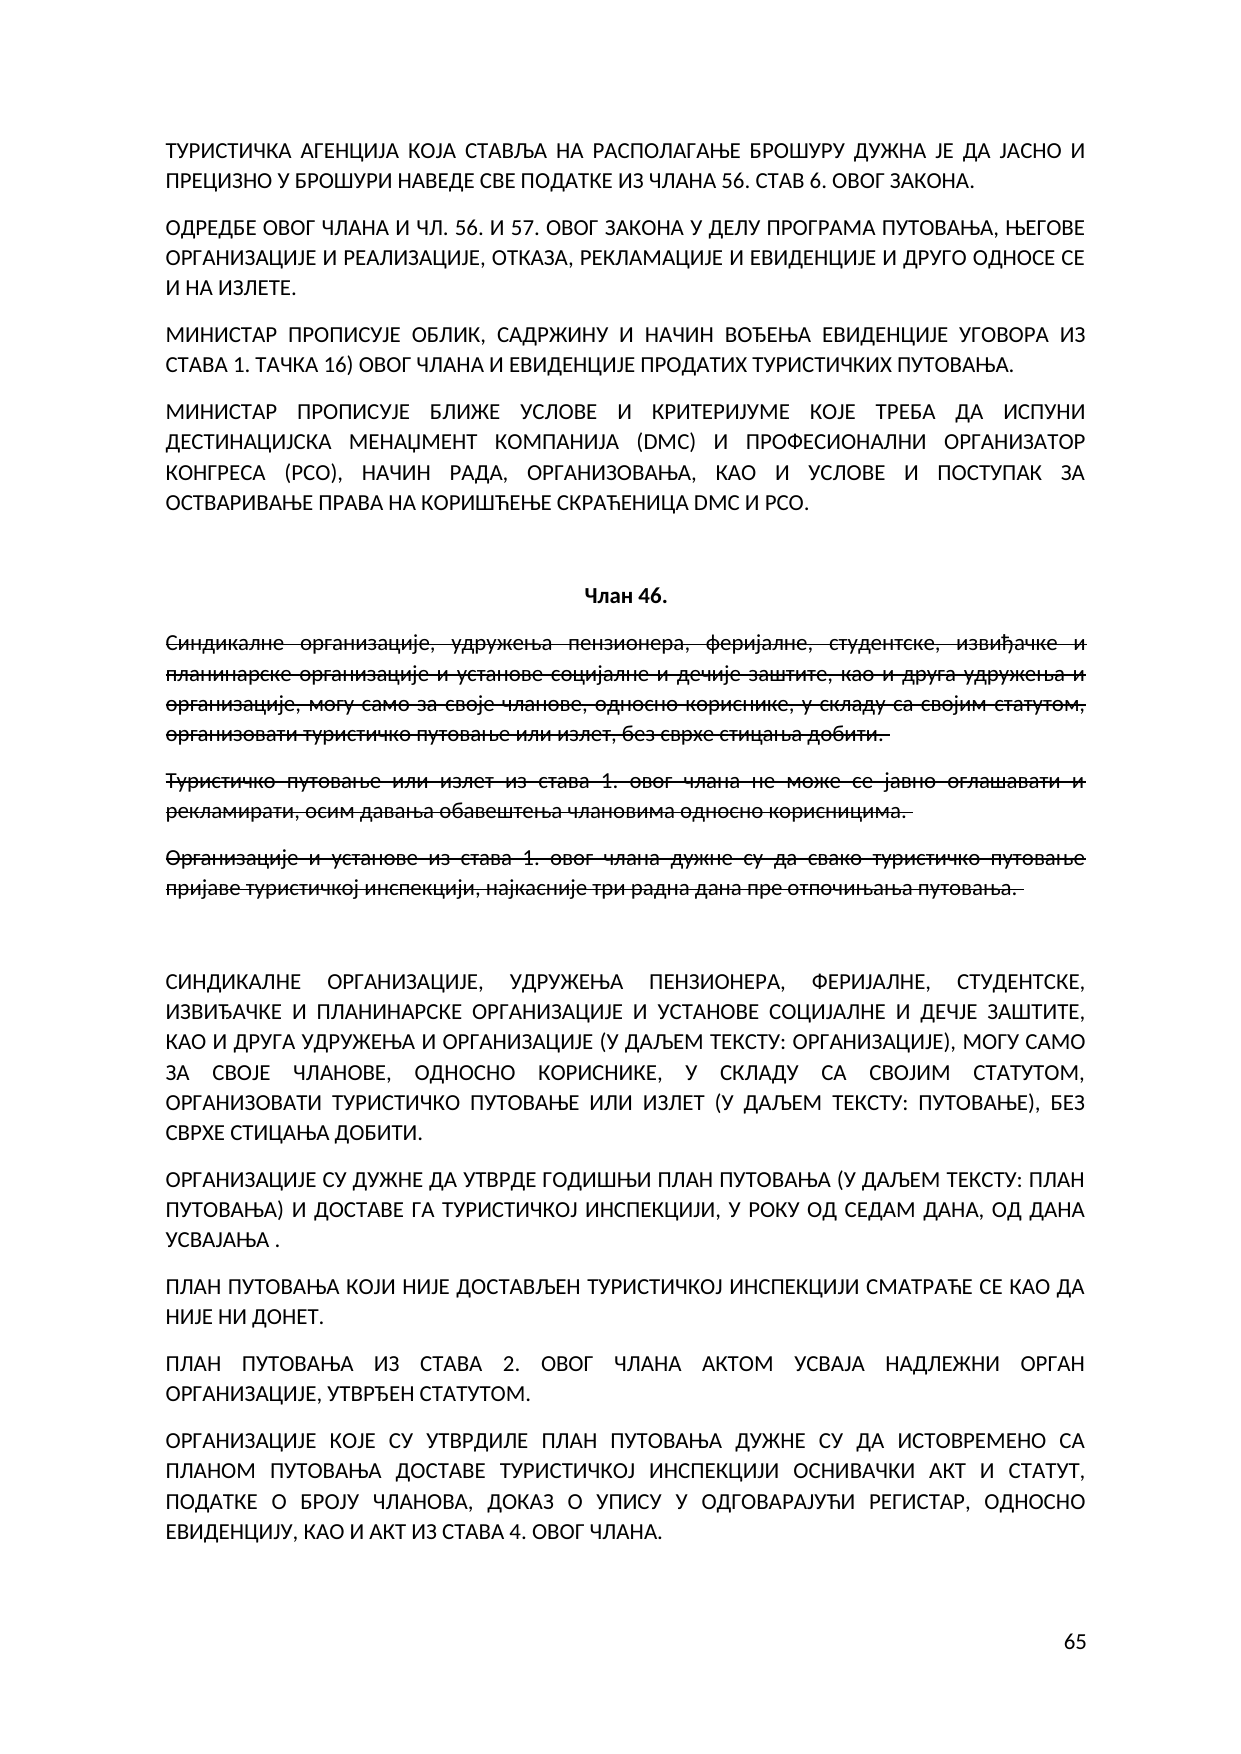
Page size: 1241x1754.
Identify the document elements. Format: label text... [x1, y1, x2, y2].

text Организације и установе из става 1. овог члана дужне су да свако туристичко путовање пријаве туристичкој инспекцији, најкасније три радна дана пре отпочињања путовања. [165, 843, 1087, 901]
text Туристичко путовање или излет из става 1. овог члана не може се јавно оглашавати и рекламирати, осим давања обавештења члановима односно корисницима. [165, 766, 1087, 824]
text МИНИСТАР ПРОПИСУЈЕ ОБЛИК, САДРЖИНУ И НАЧИН ВОЂЕЊА ЕВИДЕНЦИЈЕ УГОВОРА ИЗ СТАВА 1. ТАЧКА 16) ОВОГ ЧЛАНА И ЕВИДЕНЦИЈЕ ПРОДАТИХ ТУРИСТИЧКИХ ПУТОВАЊА. [165, 320, 1087, 378]
text ОРГАНИЗАЦИЈЕ КОЈЕ СУ УТВРДИЛЕ ПЛАН ПУТОВАЊА ДУЖНЕ СУ ДА ИСТОВРЕМЕНО СА ПЛАНОМ ПУТОВАЊА ДОСТАВЕ ТУРИСТИЧКОЈ ИНСПЕКЦИЈИ ОСНИВАЧКИ АКТ И СТАТУТ, ПОДАТКЕ О БРОЈУ ЧЛАНОВА, ДОКАЗ О УПИСУ У ОДГОВАРАЈУЋИ РЕГИСТАР, ОДНОСНО ЕВИДЕНЦИЈУ, КАО И АКТ ИЗ СТАВА 4. ОВОГ ЧЛАНА. [165, 1426, 1087, 1545]
text СИНДИКАЛНЕ ОРГАНИЗАЦИЈЕ, УДРУЖЕЊА ПЕНЗИОНЕРА, ФЕРИЈАЛНЕ, СТУДЕНТСКЕ, ИЗВИЂАЧКЕ И ПЛАНИНАРСКЕ ОРГАНИЗАЦИЈЕ И УСТАНОВЕ СОЦИЈАЛНЕ И ДЕЧЈЕ ЗАШТИТЕ, КАО И ДРУГА УДРУЖЕЊА И ОРГАНИЗАЦИЈЕ (У ДАЉЕМ ТЕКСТУ: ОРГАНИЗАЦИЈЕ), МОГУ САМО ЗА СВОЈЕ ЧЛАНОВЕ, ОДНОСНО КОРИСНИКЕ, У СКЛАДУ СА СВОЈИМ СТАТУТОМ, ОРГАНИЗОВАТИ ТУРИСТИЧКО ПУТОВАЊЕ ИЛИ ИЗЛЕТ (У ДАЉЕМ ТЕКСТУ: ПУТОВАЊЕ), БЕЗ СВРХЕ СТИЦАЊА ДОБИТИ. [165, 967, 1087, 1146]
text Синдикалне организације, удружења пензионера, феријалне, студентске, извиђачке и планинарске организације и установе социјалне и дечије заштите, као и друга удружења и организације, могу само за своје чланове, односно кориснике, у складу са својим статутом, организовати туристичко путовање или излет, без сврхе стицања добити. [165, 645, 1087, 747]
text ПЛАН ПУТОВАЊА КОЈИ НИЈЕ ДОСТАВЉЕН ТУРИСТИЧКОЈ ИНСПЕКЦИЈИ СМАТРАЋЕ СЕ КАО ДА НИЈЕ НИ ДОНЕТ. [165, 1272, 1087, 1331]
text ПЛАН ПУТОВАЊА ИЗ СТАВА 2. ОВОГ ЧЛАНА АКТОМ УСВАЈА НАДЛЕЖНИ ОРГАН ОРГАНИЗАЦИЈЕ, УТВРЂЕН СТАТУТОМ. [165, 1349, 1087, 1408]
text МИНИСТАР ПРОПИСУЈЕ БЛИЖЕ УСЛОВЕ И КРИТЕРИЈУМЕ КОЈЕ ТРЕБА ДА ИСПУНИ ДЕСТИНАЦИЈСКА МЕНАЏМЕНТ КОМПАНИЈА (DMC) И ПРОФЕСИОНАЛНИ ОРГАНИЗАТОР КОНГРЕСА (PCO), НАЧИН РАДА, ОРГАНИЗОВАЊА, КАО И УСЛОВЕ И ПОСТУПАК ЗА ОСТВАРИВАЊЕ ПРАВА НА КОРИШЋЕЊЕ СКРАЋЕНИЦА DMC И PCO. [165, 397, 1087, 516]
text ОРГАНИЗАЦИЈЕ СУ ДУЖНЕ ДА УТВРДЕ ГОДИШЊИ ПЛАН ПУТОВАЊА (У ДАЉЕМ ТЕКСТУ: ПЛАН ПУТОВАЊА) И ДОСТАВЕ ГА ТУРИСТИЧКОЈ ИНСПЕКЦИЈИ, У РОКУ ОД СЕДАМ ДАНА, ОД ДАНА УСВАЈАЊА . [165, 1165, 1087, 1253]
text Члан 46. [165, 582, 1087, 610]
text ОДРЕДБЕ ОВОГ ЧЛАНА И ЧЛ. 56. И 57. ОВОГ ЗАКОНА У ДЕЛУ ПРОГРАМА ПУТОВАЊА, ЊЕГОВЕ ОРГАНИЗАЦИЈЕ И РЕАЛИЗАЦИЈЕ, ОТКАЗА, РЕКЛАМАЦИЈЕ И ЕВИДЕНЦИЈЕ И ДРУГО ОДНОСЕ СЕ И НА ИЗЛЕТЕ. [165, 213, 1087, 301]
text ТУРИСТИЧКА АГЕНЦИЈА КОЈА СТАВЉА НА РАСПОЛАГАЊЕ БРОШУРУ ДУЖНА ЈЕ ДА ЈАСНО И ПРЕЦИЗНО У БРОШУРИ НАВЕДЕ СВЕ ПОДАТКЕ ИЗ ЧЛАНА 56. СТАВ 6. ОВОГ ЗАКОНА. [165, 136, 1087, 194]
